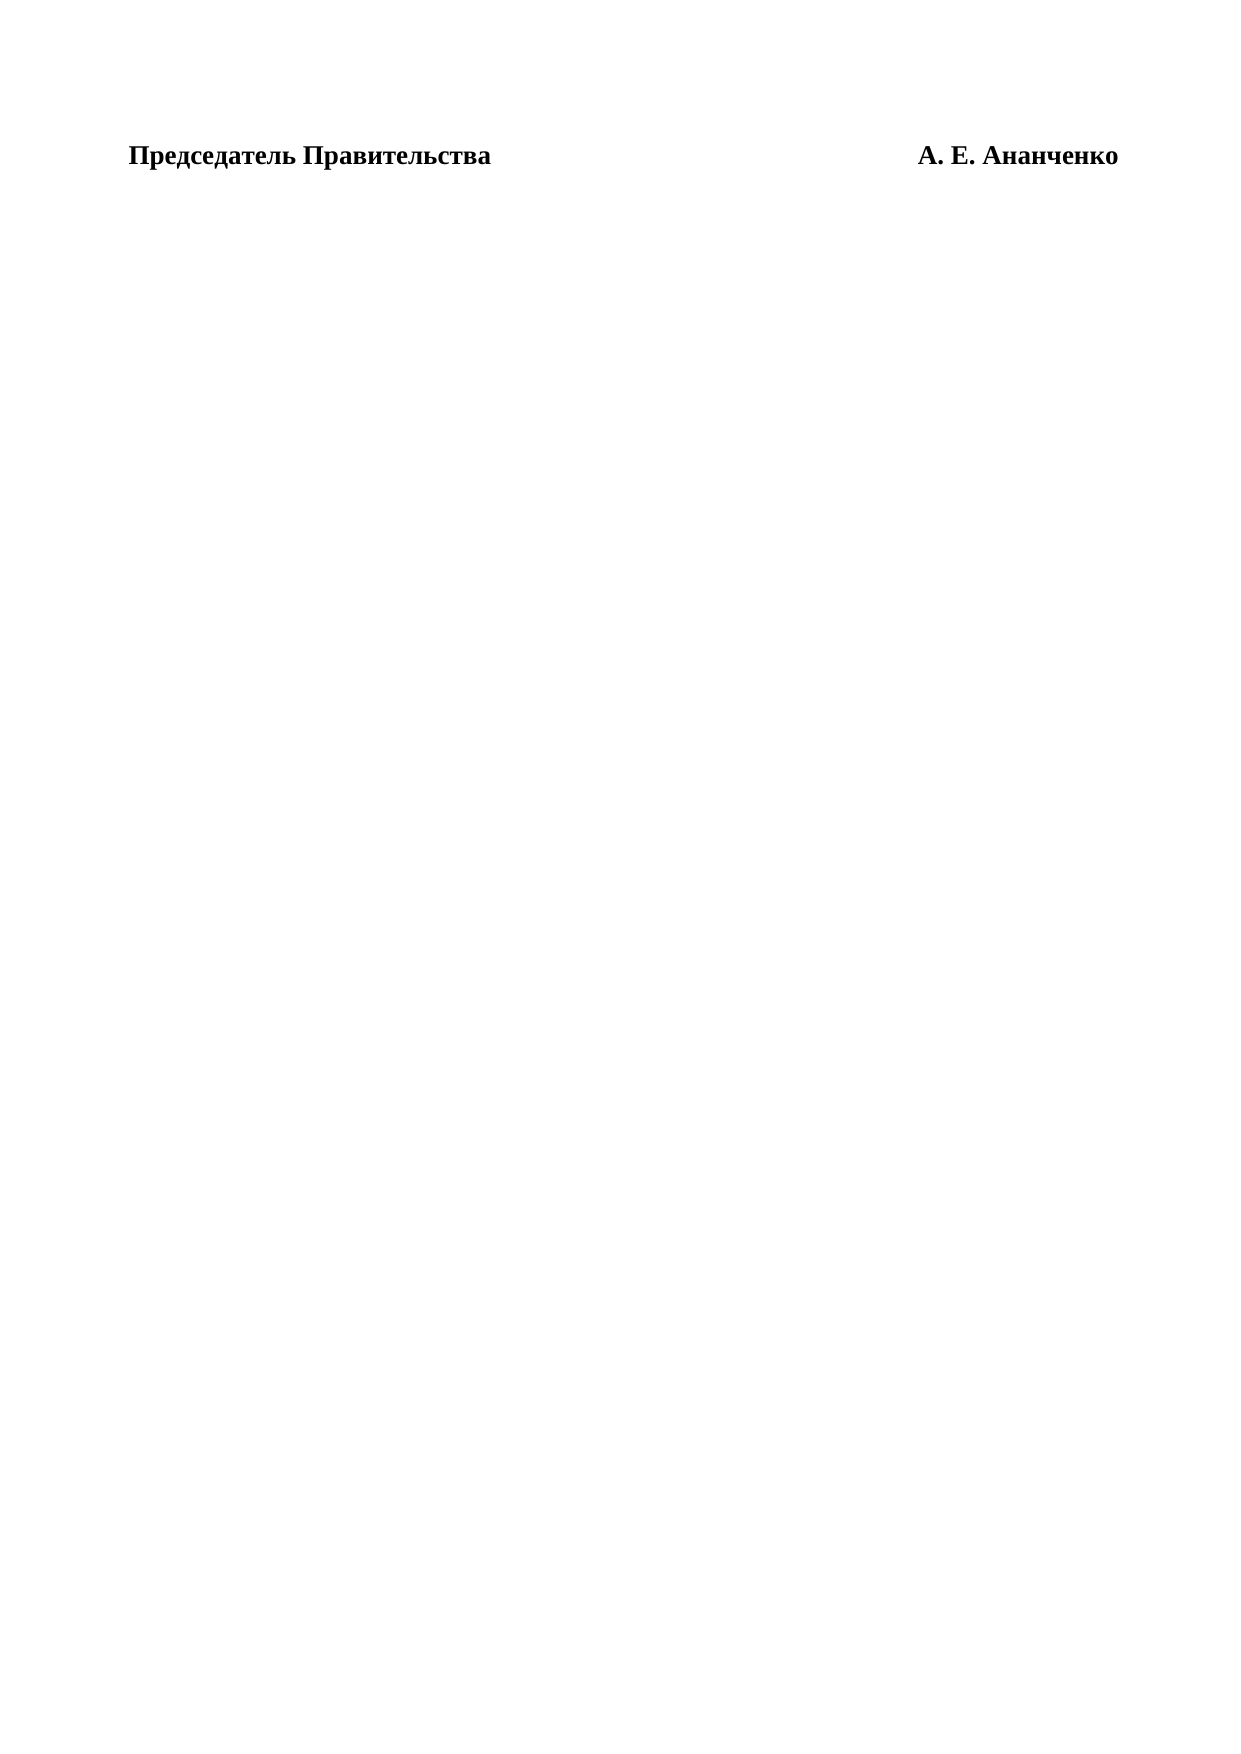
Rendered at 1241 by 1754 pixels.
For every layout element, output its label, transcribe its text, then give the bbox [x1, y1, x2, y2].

text Председатель Правительства А. Е. Ананченко [128, 139, 1122, 170]
